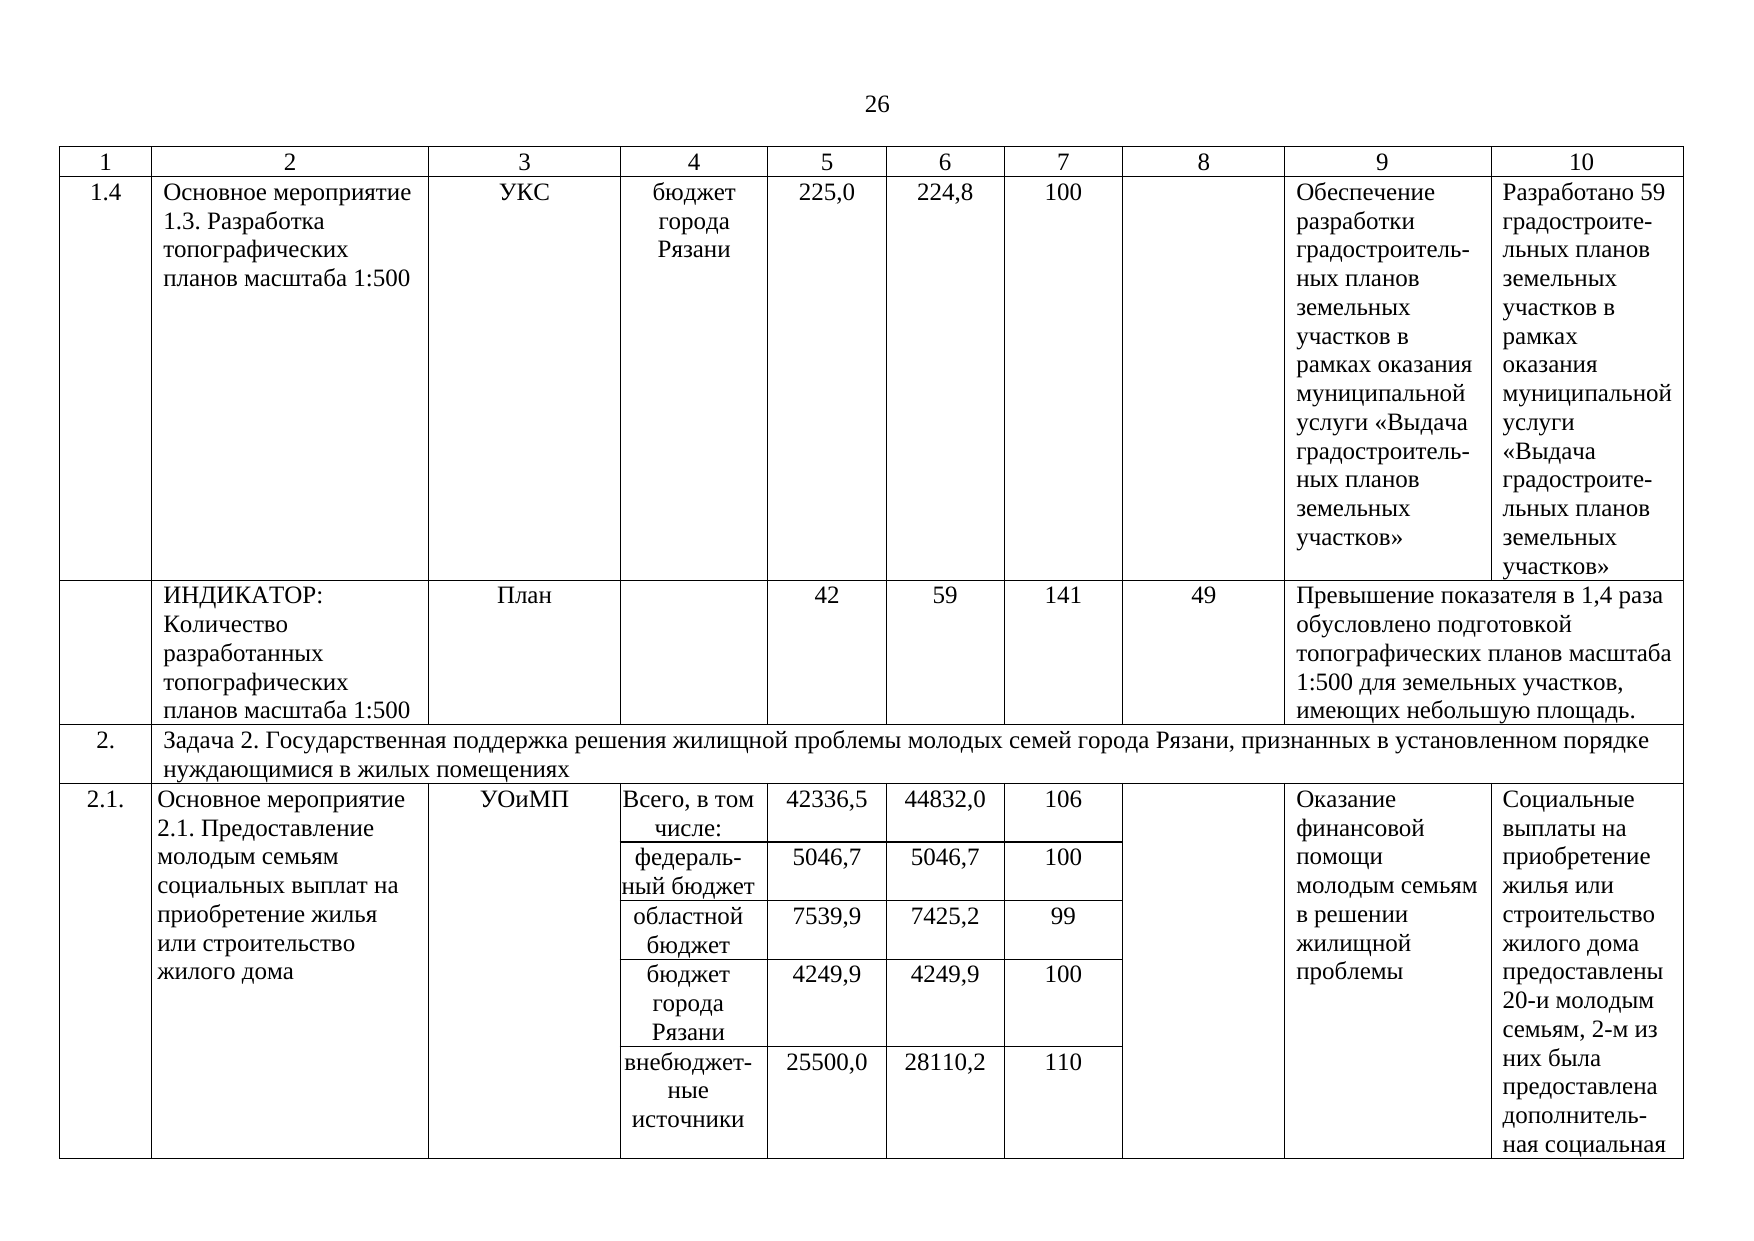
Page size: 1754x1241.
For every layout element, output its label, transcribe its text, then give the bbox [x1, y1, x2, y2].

table_header 3 [429, 147, 620, 176]
table_cell Социальные выплаты на приобретение жилья или строительство жилого дома предоставлены 20-и молодым семьям, 2-м из них была предоставлена дополнитель-ная социальная [1492, 784, 1683, 1158]
table_header 6 [887, 147, 1004, 176]
table_cell бюджет города Рязани [621, 960, 767, 1046]
table_cell 44832,0 [887, 784, 1004, 841]
table_cell [621, 581, 767, 724]
table_cell федераль-ный бюджет [621, 843, 767, 900]
table_cell 4249,9 [887, 960, 1004, 1046]
table_cell 59 [887, 581, 1004, 724]
table_cell 110 [1005, 1047, 1122, 1158]
table_cell УОиМП [429, 784, 620, 1158]
table_cell [1123, 177, 1284, 579]
table_cell ИНДИКАТОР: Количество разработанных топографических планов масштаба 1:500 [152, 581, 428, 724]
table_cell Основное мероприятие 2.1. Предоставление молодым семьям социальных выплат на приобретение жилья или строительство жилого дома [152, 784, 428, 1158]
table_cell План [429, 581, 620, 724]
table_header 5 [768, 147, 886, 176]
table_cell Всего, в том числе: [621, 784, 767, 841]
table_header 7 [1005, 147, 1122, 176]
text 26 [118, 89, 1636, 117]
table_cell Основное мероприятие 1.3. Разработка топографических планов масштаба 1:500 [152, 177, 428, 579]
table_cell Разработано 59 градостроите-льных планов земельных участков в рамках оказания муниципальной услуги «Выдача градостроите- льных планов земельных участков» [1492, 177, 1683, 579]
table_cell 100 [1005, 843, 1122, 900]
table_cell Оказание финансовой помощи молодым семьям в решении жилищной проблемы [1285, 784, 1491, 1158]
table_header 8 [1123, 147, 1284, 176]
table_cell 100 [1005, 177, 1122, 579]
table_cell внебюджет-ные источники [621, 1047, 767, 1158]
table_cell 42 [768, 581, 886, 724]
table_cell 141 [1005, 581, 1122, 724]
table_cell 225,0 [768, 177, 886, 579]
table_cell 7425,2 [887, 901, 1004, 958]
table_cell [60, 581, 151, 724]
table_cell УКС [429, 177, 620, 579]
table_cell областной бюджет [621, 901, 767, 958]
table_cell Превышение показателя в 1,4 раза обусловлено подготовкой топографических планов масштаба 1:500 для земельных участков, имеющих небольшую площадь. [1285, 581, 1683, 724]
table_cell 2.1. [60, 784, 151, 1158]
table_cell 28110,2 [887, 1047, 1004, 1158]
table_cell 99 [1005, 901, 1122, 958]
table_cell 1.4 [60, 177, 151, 579]
table_cell Задача 2. Государственная поддержка решения жилищной проблемы молодых семей города Рязани, признанных в установленном порядке нуждающимися в жилых помещениях [152, 725, 1683, 783]
table_header 10 [1492, 147, 1683, 176]
table_cell бюджет города Рязани [621, 177, 767, 579]
table_cell Обеспечение разработки градостроитель-ных планов земельных участков в рамках оказания муниципальной услуги «Выдача градостроитель-ных планов земельных участков» [1285, 177, 1491, 579]
table_cell 224,8 [887, 177, 1004, 579]
table_cell 42336,5 [768, 784, 886, 841]
table_cell 7539,9 [768, 901, 886, 958]
table_cell 25500,0 [768, 1047, 886, 1158]
table_cell [1123, 784, 1284, 1158]
table_cell 100 [1005, 960, 1122, 1046]
table_cell 5046,7 [768, 843, 886, 900]
table_cell 5046,7 [887, 843, 1004, 900]
table_header 9 [1285, 147, 1491, 176]
table_cell 106 [1005, 784, 1122, 841]
table_header 4 [621, 147, 767, 176]
table_header 1 [60, 147, 151, 176]
table_header 2 [152, 147, 428, 176]
table_cell 49 [1123, 581, 1284, 724]
table_cell 2. [60, 725, 151, 783]
table_cell 4249,9 [768, 960, 886, 1046]
